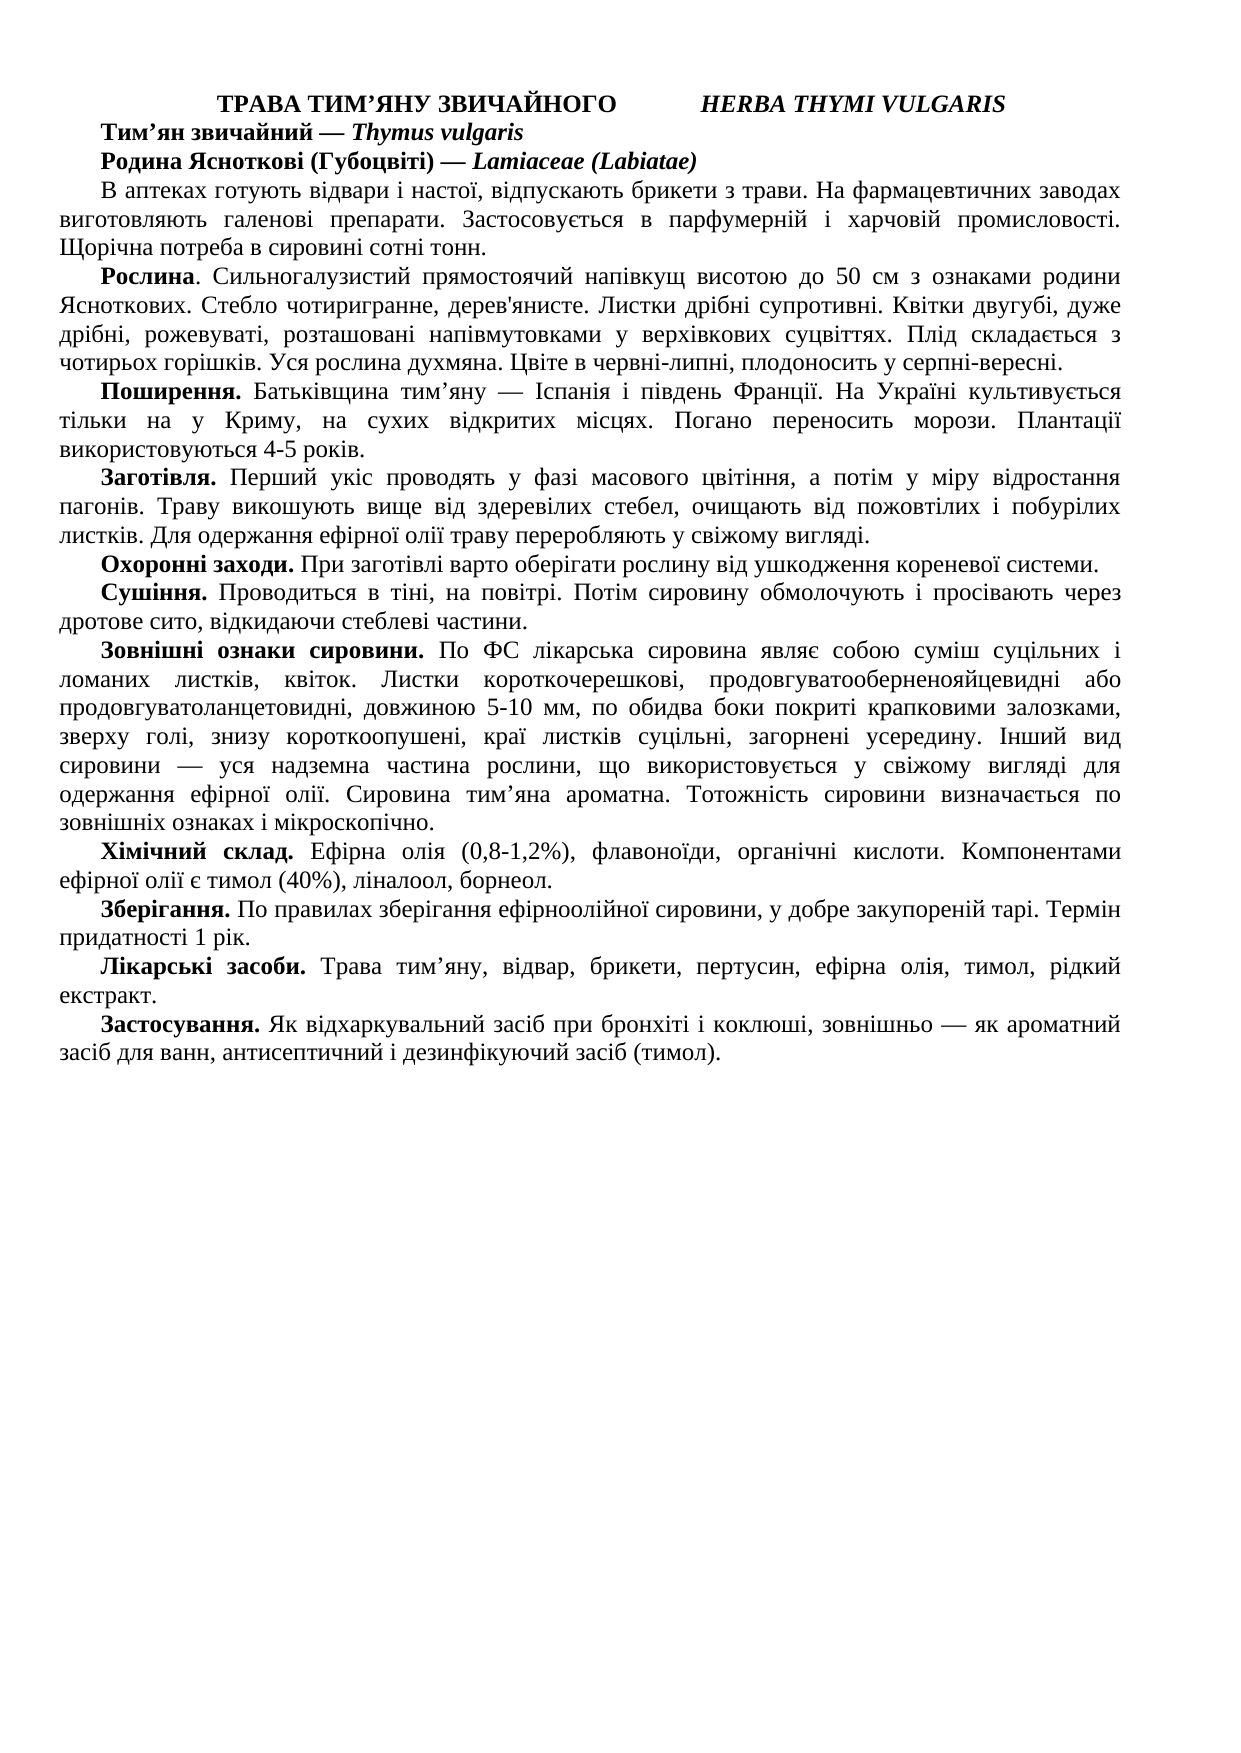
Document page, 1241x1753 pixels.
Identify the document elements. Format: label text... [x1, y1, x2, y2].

text Заготівля. Перший укіс проводять у фазі масового цвітіння, а потім у міру відростання пагонів. Траву викошують вище від здеревілих стебел, очищають від пожовтілих і побурілих листків. Для одержання ефірної олії траву переробляють у свіжому вигляді. [59, 462, 1122, 549]
text ТРАВА ТИМ’ЯНУ ЗВИЧАЙНОГО HERBA THYMI VULGARIS [59, 89, 1122, 117]
text Зберігання. По правилах зберігання ефірноолійної сировини, у добре закупореній тарі. Термін придатності 1 рік. [59, 894, 1122, 951]
text Лікарські засоби. Трава тим’яну, відвар, брикети, пертусин, ефірна олія, тимол, рідкий екстракт. [59, 951, 1122, 1009]
text Хімічний склад. Ефірна олія (0,8-1,2%), флавоноїди, органічні кислоти. Компонентами ефірної олії є тимол (40%), ліналоол, борнеол. [59, 836, 1122, 894]
text Родина Ясноткові (Губоцвіті) — Lamiaceae (Labiatae) [59, 146, 1122, 175]
text Сушіння. Проводиться в тіні, на повітрі. Потім сировину обмолочують і просівають через дротове сито, відкидаючи стеблеві частини. [59, 577, 1122, 635]
text Охоронні заходи. При заготівлі варто оберігати рослину від ушкодження кореневої системи. [59, 549, 1122, 577]
text В аптеках готують відвари і настої, відпускають брикети з трави. На фармацевтичних заводах виготовляють галенові препарати. Застосовується в парфумерній і харчовій промисловості. Щорічна потреба в сировині сотні тонн. [59, 175, 1122, 261]
text Поширення. Батьківщина тим’яну — Іспанія і південь Франції. На Україні культивується тільки на у Криму, на сухих відкритих місцях. Погано переносить морози. Плантації використовуються 4-5 років. [59, 376, 1122, 462]
text Тим’ян звичайний — Thymus vulgaris [59, 117, 1122, 146]
text Застосування. Як відхаркувальний засіб при бронхіті і коклюші, зовнішньо — як ароматний засіб для ванн, антисептичний і дезинфікуючий засіб (тимол). [59, 1009, 1122, 1066]
text Рослина. Сильногалузистий прямостоячий напівкущ висотою до 50 см з ознаками родини Ясноткових. Стебло чотиригранне, дерев'янисте. Листки дрібні супротивні. Квітки двугубі, дуже дрібні, рожевуваті, розташовані напівмутовками у верхівкових суцвіттях. Плід складається з чотирьох горішків. Уся рослина духмяна. Цвіте в червні-липні, плодоносить у серпні-вересні. [59, 261, 1122, 376]
text Зовнішні ознаки сировини. По ФС лікарська сировина являє собою суміш суцільних і ломаних листків, квіток. Листки короткочерешкові, продовгуватооберненояйцевидні або продовгуватоланцетовидні, довжиною 5-10 мм, по обидва боки покриті крапковими залозками, зверху голі, знизу короткоопушені, краї листків суцільні, загорнені усередину. Інший вид сировини — уся надземна частина рослини, що використовується у свіжому вигляді для одержання ефірної олії. Сировина тим’яна ароматна. Тотожність сировини визначається по зовнішніх ознаках і мікроскопічно. [59, 635, 1122, 836]
